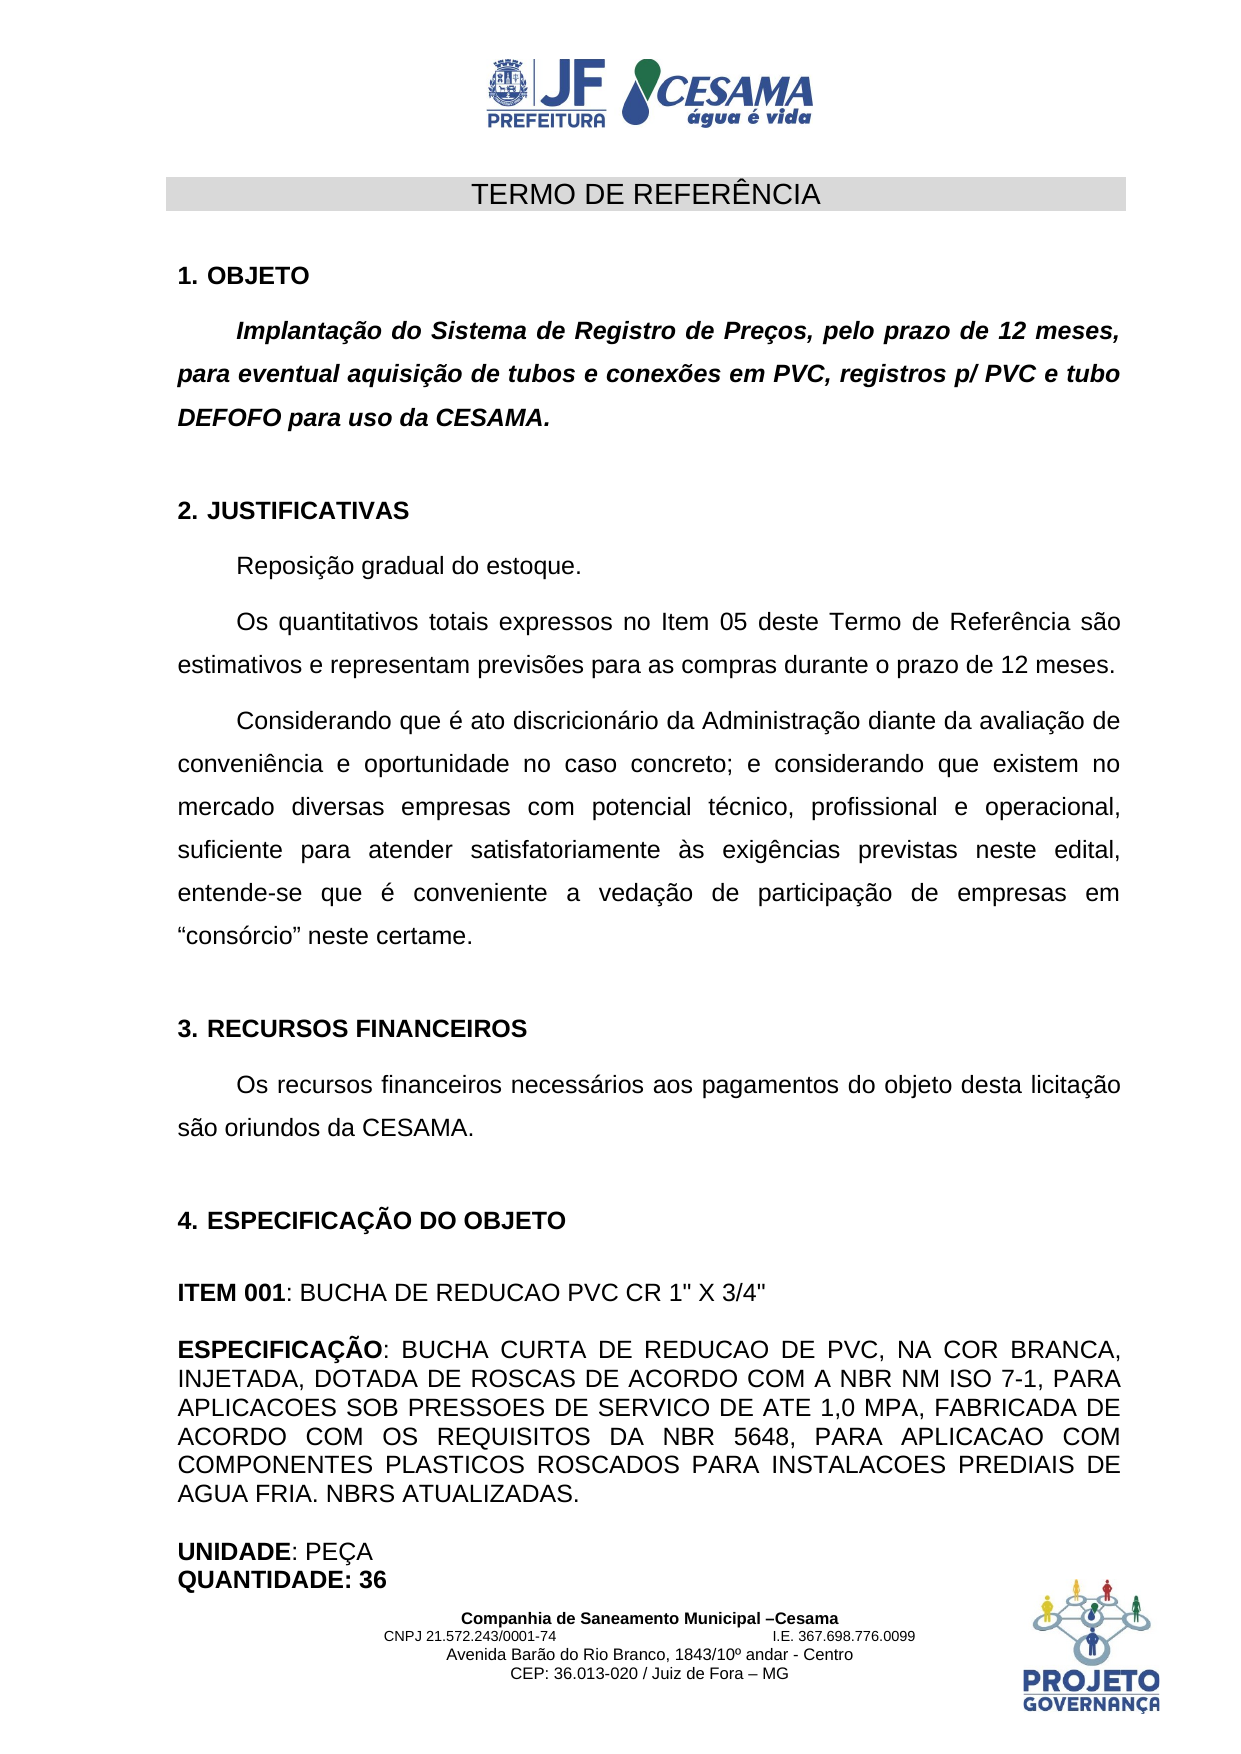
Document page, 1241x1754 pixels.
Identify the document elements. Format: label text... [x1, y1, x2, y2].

list ESPECIFICAÇÃO DO OBJETO [177, 1206, 1122, 1235]
picture [486, 59, 813, 128]
text UNIDADE: PEÇA [177, 1537, 1122, 1565]
text Reposição gradual do estoque. [177, 551, 1122, 580]
text Considerando que é ato discricionário da Administração diante da avaliação de conveniência e oportunidade no caso concreto; e considerando que existem no mercado diversas empresas com potencial técnico, profissional e operacional, suficiente para atender satisfatoriamente às exigências previstas neste edital, entende-se que é conveniente a vedação de participação de empresas em “consórcio” neste certame. [177, 706, 1122, 950]
text Implantação do Sistema de Registro de Preços, pelo prazo de 12 meses, para eventual aquisição de tubos e conexões em PVC, registros p/ PVC e tubo DEFOFO para uso da CESAMA. [177, 316, 1122, 431]
text Os recursos financeiros necessários aos pagamentos do objeto desta licitação são oriundos da CESAMA. [177, 1070, 1122, 1142]
text Os quantitativos totais expressos no Item 05 deste Termo de Referência são estimativos e representam previsões para as compras durante o prazo de 12 meses. [177, 607, 1122, 679]
table_header TERMO DE REFERÊNCIA [166, 177, 1126, 211]
list RECURSOS FINANCEIROS [177, 1014, 1122, 1043]
picture [1023, 1579, 1160, 1714]
text ITEM 001: BUCHA DE REDUCAO PVC CR 1" X 3/4" [177, 1278, 1122, 1307]
text QUANTIDADE: 36 [177, 1565, 1122, 1594]
list JUSTIFICATIVAS [177, 496, 1122, 524]
list OBJETO [177, 261, 1122, 289]
